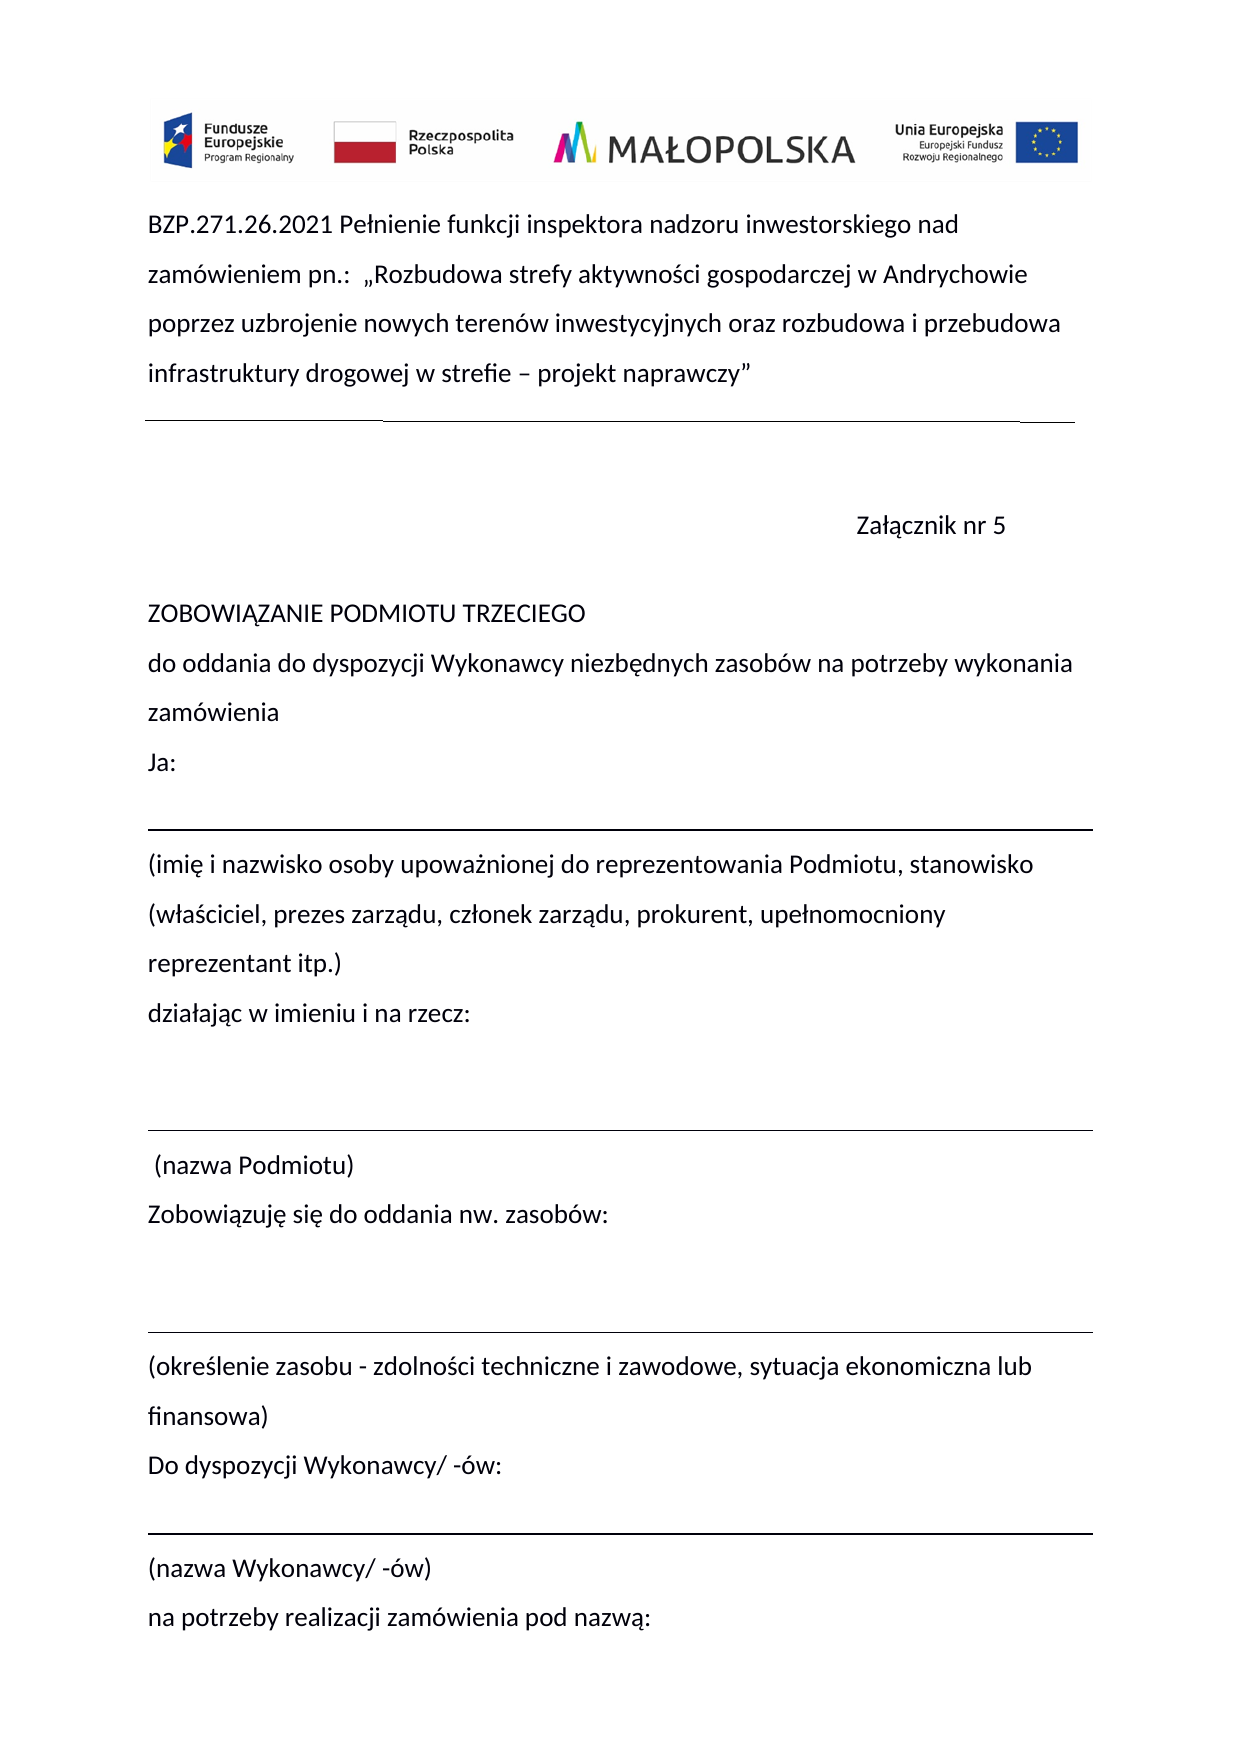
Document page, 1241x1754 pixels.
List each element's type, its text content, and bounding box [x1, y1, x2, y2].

text na potrzeby realizacji zamówienia pod nazwą: [148, 1601, 1093, 1633]
text (nazwa Wykonawcy/ -ów) [148, 1551, 1093, 1584]
text (imię i nazwisko osoby upoważnionej do reprezentowania Podmiotu, stanowisko (właściciel, prezes zarządu, członek zarządu, prokurent, upełnomocniony reprezentant itp.) [148, 847, 1093, 979]
text Zobowiązuję się do oddania nw. zasobów: [148, 1197, 1093, 1230]
text do oddania do dyspozycji Wykonawcy niezbędnych zasobów na potrzeby wykonania zamówienia [148, 646, 1093, 728]
text (określenie zasobu - zdolności techniczne i zawodowe, sytuacja ekonomiczna lub finansowa) [148, 1349, 1093, 1432]
text ZOBOWIĄZANIE PODMIOTU TRZECIEGO [148, 596, 1093, 629]
text działając w imieniu i na rzecz: [148, 996, 1093, 1029]
picture [148, 97, 1093, 183]
text (nazwa Podmiotu) [148, 1148, 1093, 1181]
text Ja: [148, 745, 1093, 778]
text Do dyspozycji Wykonawcy/ -ów: [148, 1448, 1093, 1481]
text Załącznik nr 5 [148, 508, 1093, 541]
